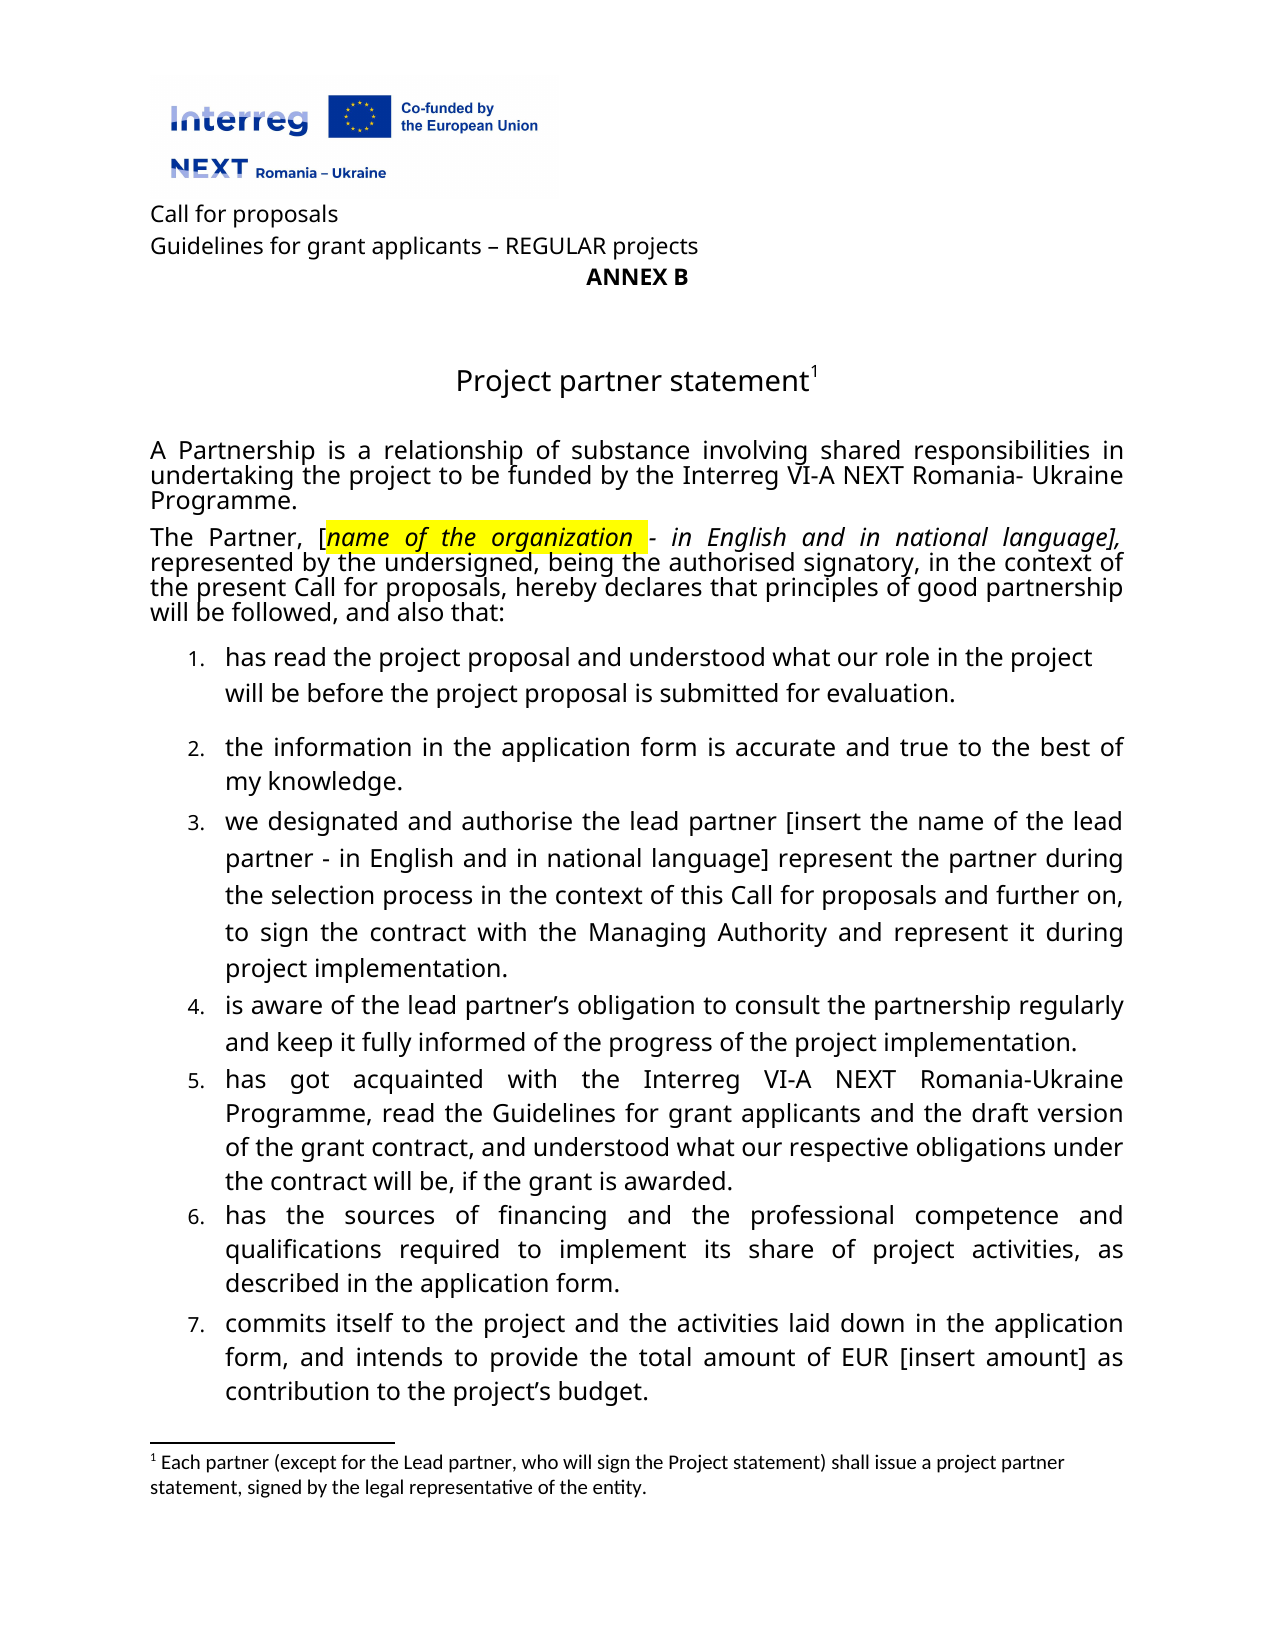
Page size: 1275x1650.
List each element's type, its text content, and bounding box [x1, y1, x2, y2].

list the information in the application form is accurate and true to the best of my knowledge. [187, 729, 1125, 798]
text The Partner, [name of the organization - in English and in national language], represented by the undersigned, being the authorised signatory, in the context of the present Call for proposals, hereby declares that principles of good partnership will be followed, and also that: [150, 527, 1125, 627]
list is aware of the lead partner’s obligation to consult the partnership regularly and keep it fully informed of the progress of the project implementation. [187, 988, 1125, 1058]
list has read the project proposal and understood what our role in the project will be before the project proposal is submitted for evaluation. [187, 639, 1125, 710]
text Project partner statement [150, 360, 1125, 399]
list we designated and authorise the lead partner [insert the name of the lead partner - in English and in national language] represent the partner during the selection process in the context of this Call for proposals and further on, to sign the contract with the Managing Authority and represent it during project implementation. [187, 804, 1125, 985]
list has the sources of financing and the professional competence and qualifications required to implement its share of project activities, as described in the application form. [187, 1197, 1125, 1300]
picture [150, 75, 559, 199]
list commits itself to the project and the activities laid down in the application form, and intends to provide the total amount of EUR [insert amount] as contribution to the project’s budget. [187, 1306, 1125, 1408]
text A Partnership is a relationship of substance involving shared responsibilities in undertaking the project to be funded by the Interreg VI-A NEXT Romania- Ukraine Programme. [150, 439, 1125, 514]
list has got acquainted with the Interreg VI-A NEXT Romania-Ukraine Programme, read the Guidelines for grant applicants and the draft version of the grant contract, and understood what our respective obligations under the contract will be, if the grant is awarded. [187, 1061, 1125, 1197]
